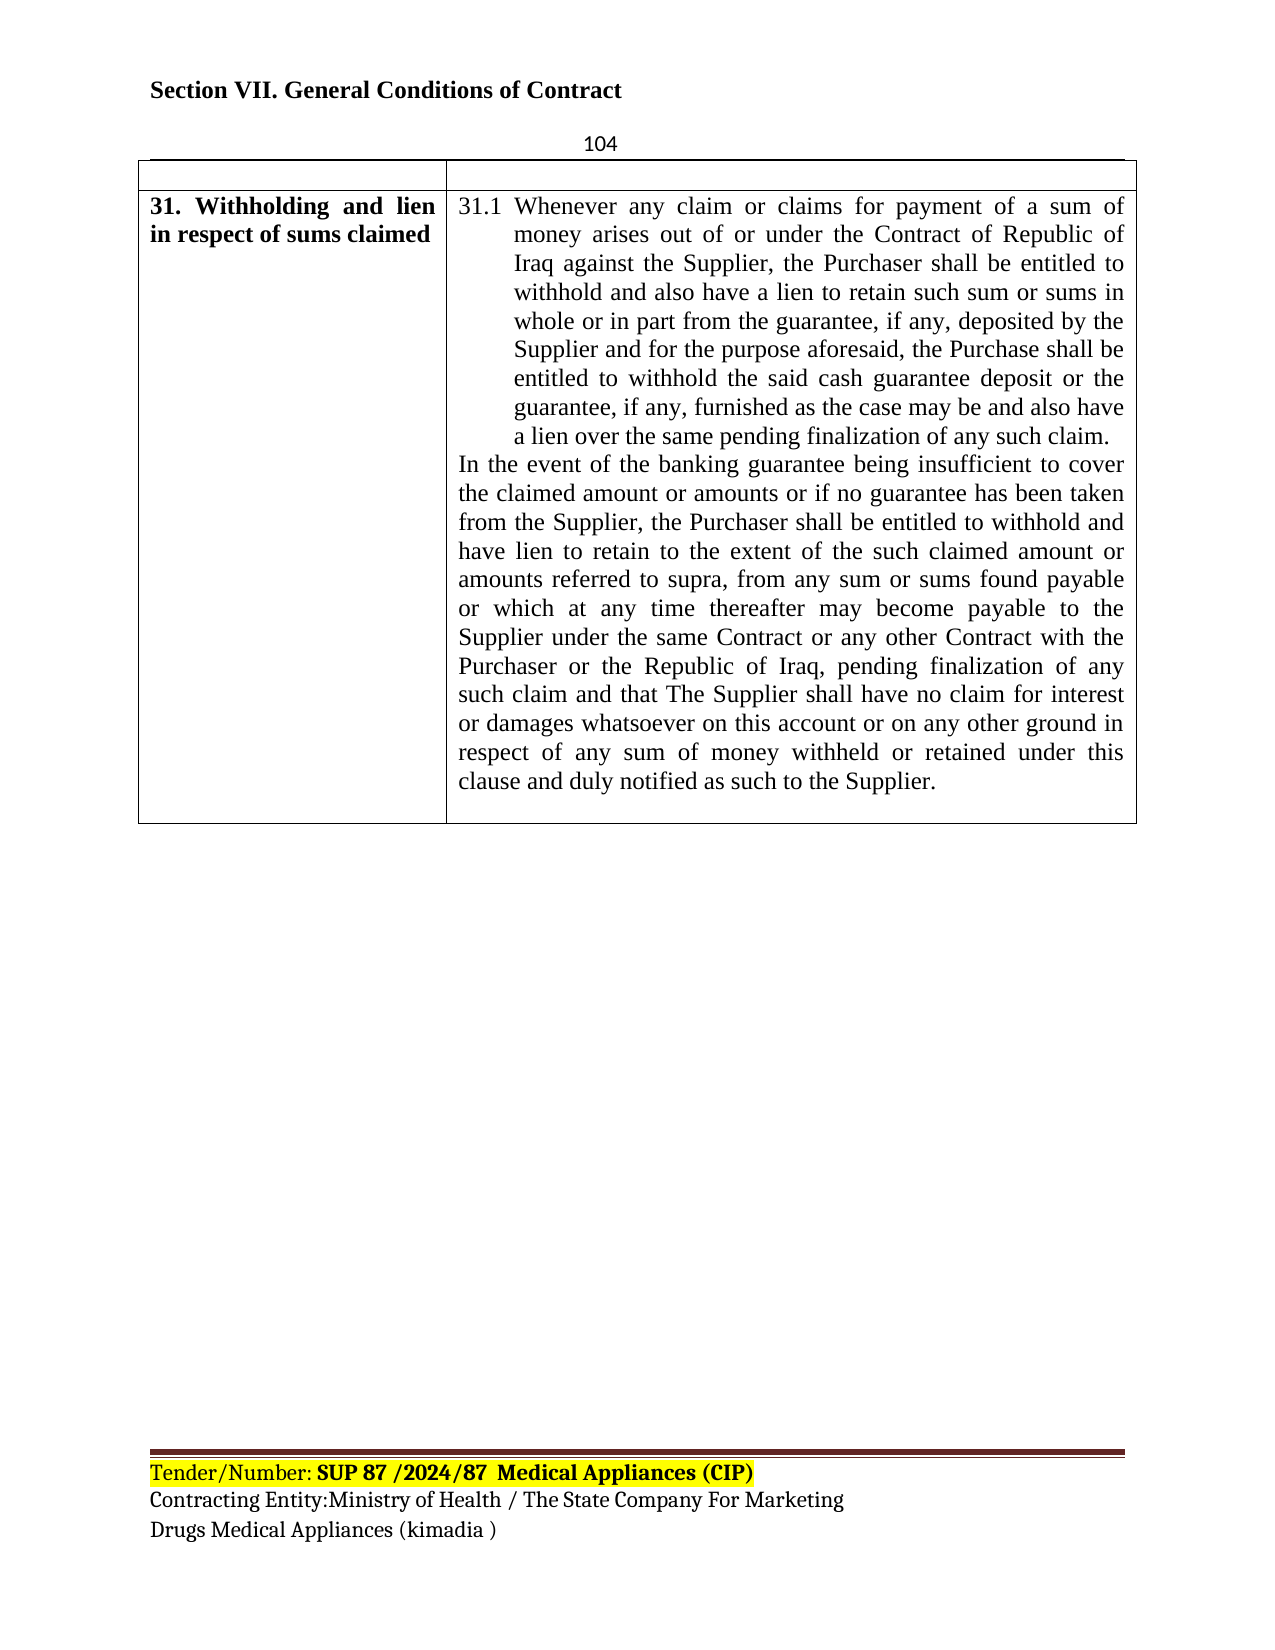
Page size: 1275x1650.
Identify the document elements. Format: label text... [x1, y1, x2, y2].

table_cell 31.1 Whenever any claim or claims for payment of a sum of money arises out of or under the Contract of Republic of Iraq against the Supplier, the Purchaser shall be entitled to withhold and also have a lien to retain such sum or sums in whole or in part from the guarantee, if any, deposited by the Supplier and for the purpose aforesaid, the Purchase shall be entitled to withhold the said cash guarantee deposit or the guarantee, if any, furnished as the case may be and also have a lien over the same pending finalization of any such claim. In the event of the banking guarantee being insufficient to cover the claimed amount or amounts or if no guarantee has been taken from the Supplier, the Purchaser shall be entitled to withhold and have lien to retain to the extent of the such claimed amount or amounts referred to supra, from any sum or sums found payable or which at any time thereafter may become payable to the Supplier under the same Contract or any other Contract with the Purchaser or the Republic of Iraq, pending finalization of any such claim and that The Supplier shall have no claim for interest or damages whatsoever on this account or on any other ground in respect of any sum of money withheld or retained under this clause and duly notified as such to the Supplier. [447, 191, 1136, 823]
table_cell [139, 161, 446, 190]
table_cell 31. Withholding and lien in respect of sums claimed [139, 191, 446, 823]
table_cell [447, 161, 1136, 190]
